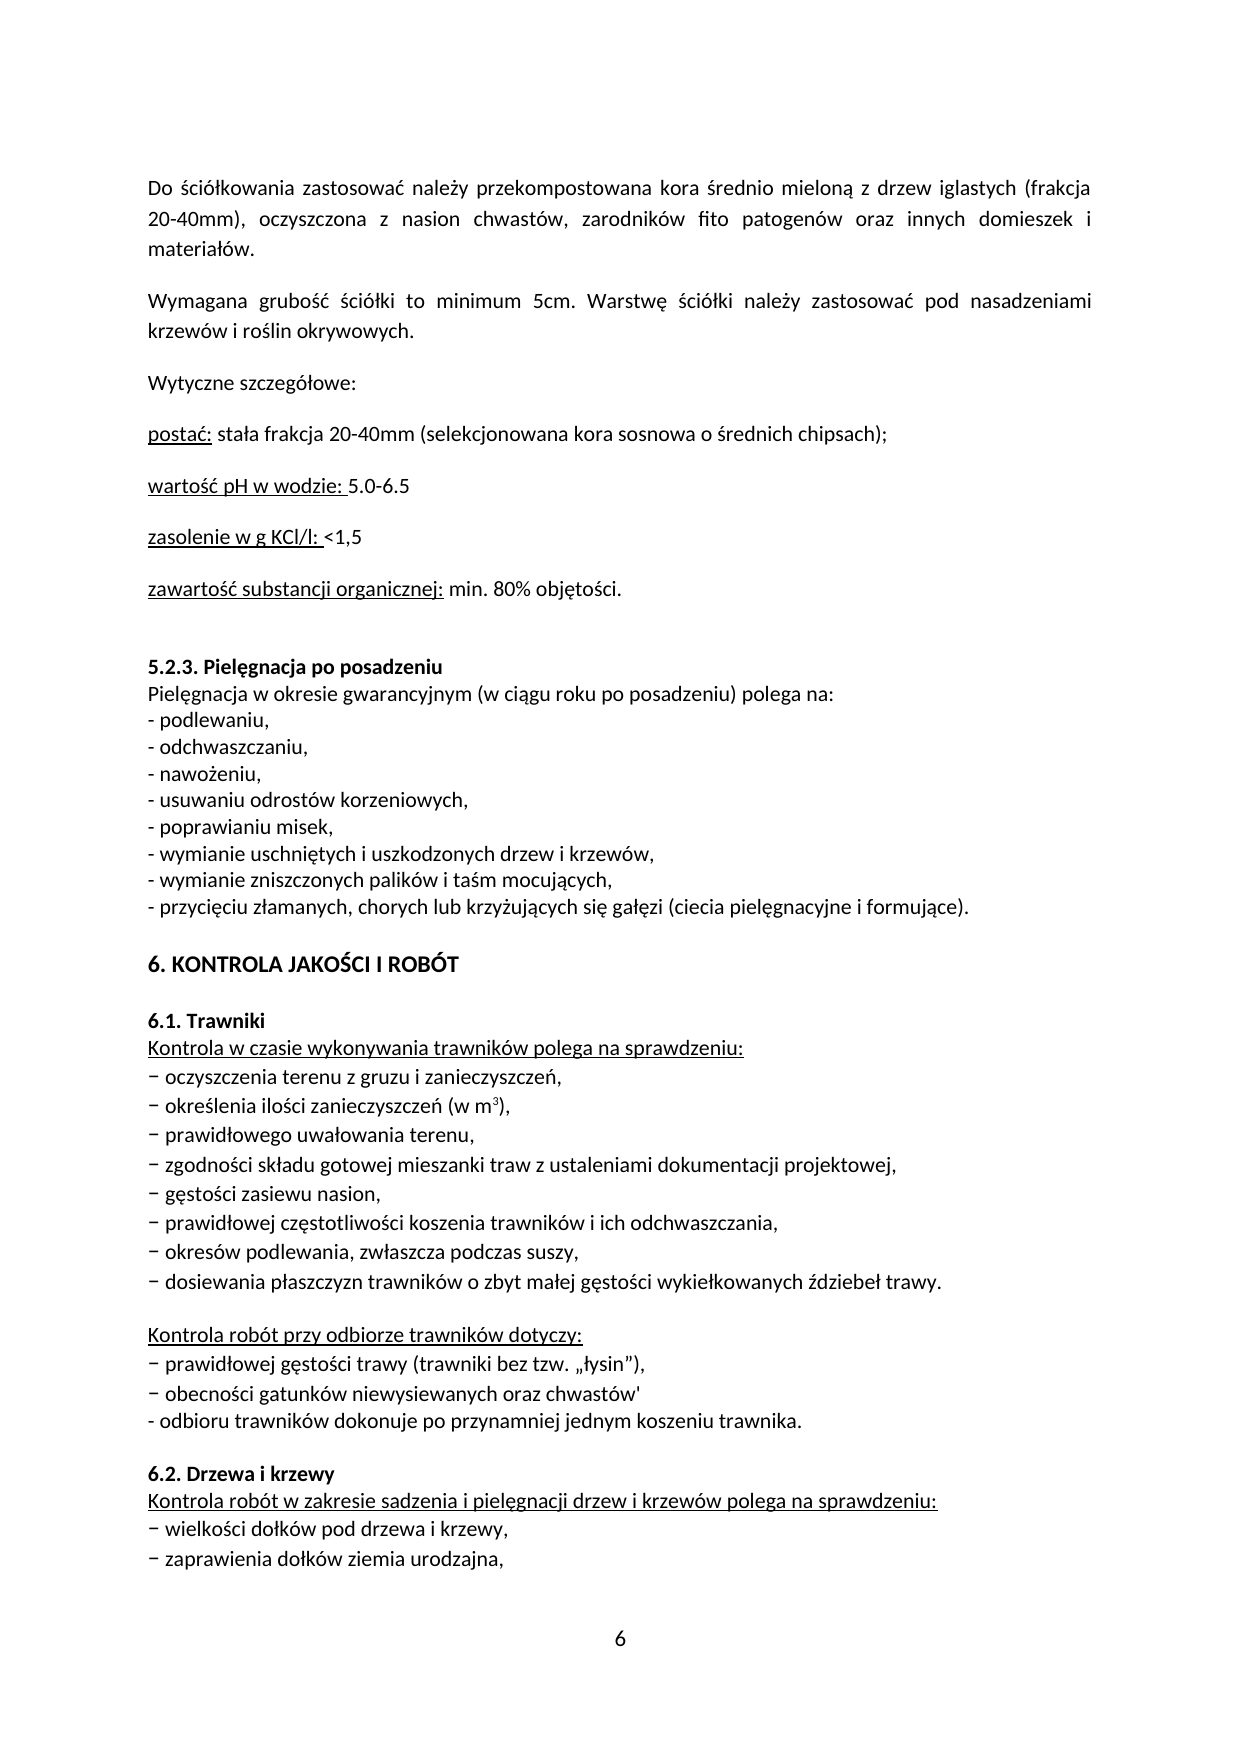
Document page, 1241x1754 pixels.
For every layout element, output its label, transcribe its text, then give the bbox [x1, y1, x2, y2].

text − gęstości zasiewu nasion, [148, 1178, 1093, 1207]
text 6.2. Drzewa i krzewy [148, 1460, 1093, 1487]
text Wymagana grubość ściółki to minimum 5cm. Warstwę ściółki należy zastosować pod nasadzeniami krzewów i roślin okrywowych. [148, 287, 1093, 344]
text 5.2.3. Pielęgnacja po posadzeniu [148, 653, 1093, 680]
text − prawidłowej częstotliwości koszenia trawników i ich odchwaszczania, [148, 1207, 1093, 1236]
text − zgodności składu gotowej mieszanki traw z ustaleniami dokumentacji projektowej, [148, 1149, 1093, 1178]
text 6.1. Trawniki [148, 1007, 1093, 1034]
text − prawidłowego uwałowania terenu, [148, 1119, 1093, 1149]
text − dosiewania płaszczyzn trawników o zbyt małej gęstości wykiełkowanych ździebeł trawy. [148, 1266, 1093, 1295]
text Kontrola robót przy odbiorze trawników dotyczy: [148, 1322, 1093, 1348]
text − oczyszczenia terenu z gruzu i zanieczyszczeń, [148, 1061, 1093, 1090]
text − obecności gatunków niewysiewanych oraz chwastów' [148, 1378, 1093, 1407]
text wartość pH w wodzie: 5.0-6.5 [148, 472, 1093, 499]
text - nawożeniu, [148, 760, 1093, 786]
text - odchwaszczaniu, [148, 733, 1093, 760]
text - wymianie zniszczonych palików i taśm mocujących, [148, 866, 1093, 893]
text − okresów podlewania, zwłaszcza podczas suszy, [148, 1236, 1093, 1266]
text - poprawianiu misek, [148, 813, 1093, 840]
text − zaprawienia dołków ziemia urodzajna, [148, 1543, 1093, 1572]
text postać: stała frakcja 20-40mm (selekcjonowana kora sosnowa o średnich chipsach); [148, 421, 1093, 447]
text - usuwaniu odrostów korzeniowych, [148, 786, 1093, 813]
text Wytyczne szczegółowe: [148, 369, 1093, 396]
text − wielkości dołków pod drzewa i krzewy, [148, 1513, 1093, 1543]
text zawartość substancji organicznej: min. 80% objętości. [148, 575, 1093, 602]
text − prawidłowej gęstości trawy (trawniki bez tzw. „łysin”), [148, 1348, 1093, 1378]
text Kontrola robót w zakresie sadzenia i pielęgnacji drzew i krzewów polega na sprawdzeniu: [148, 1487, 1093, 1513]
text - podlewaniu, [148, 706, 1093, 733]
text 6. KONTROLA JAKOŚCI I ROBÓT [148, 949, 1093, 978]
text zasolenie w g KCl/l: <1,5 [148, 523, 1093, 550]
text Do ściółkowania zastosować należy przekompostowana kora średnio mieloną z drzew iglastych (frakcja 20-40mm), oczyszczona z nasion chwastów, zarodników fito patogenów oraz innych domieszek i materiałów. [148, 174, 1093, 262]
text - wymianie uschniętych i uszkodzonych drzew i krzewów, [148, 840, 1093, 866]
text - odbioru trawników dokonuje po przynamniej jednym koszeniu trawnika. [148, 1407, 1093, 1433]
text - przycięciu złamanych, chorych lub krzyżujących się gałęzi (ciecia pielęgnacyjne i formujące). [148, 893, 1093, 920]
text Kontrola w czasie wykonywania trawników polega na sprawdzeniu: [148, 1034, 1093, 1061]
text Pielęgnacja w okresie gwarancyjnym (w ciągu roku po posadzeniu) polega na: [148, 680, 1093, 706]
text − określenia ilości zanieczyszczeń (w m3), [148, 1090, 1093, 1119]
